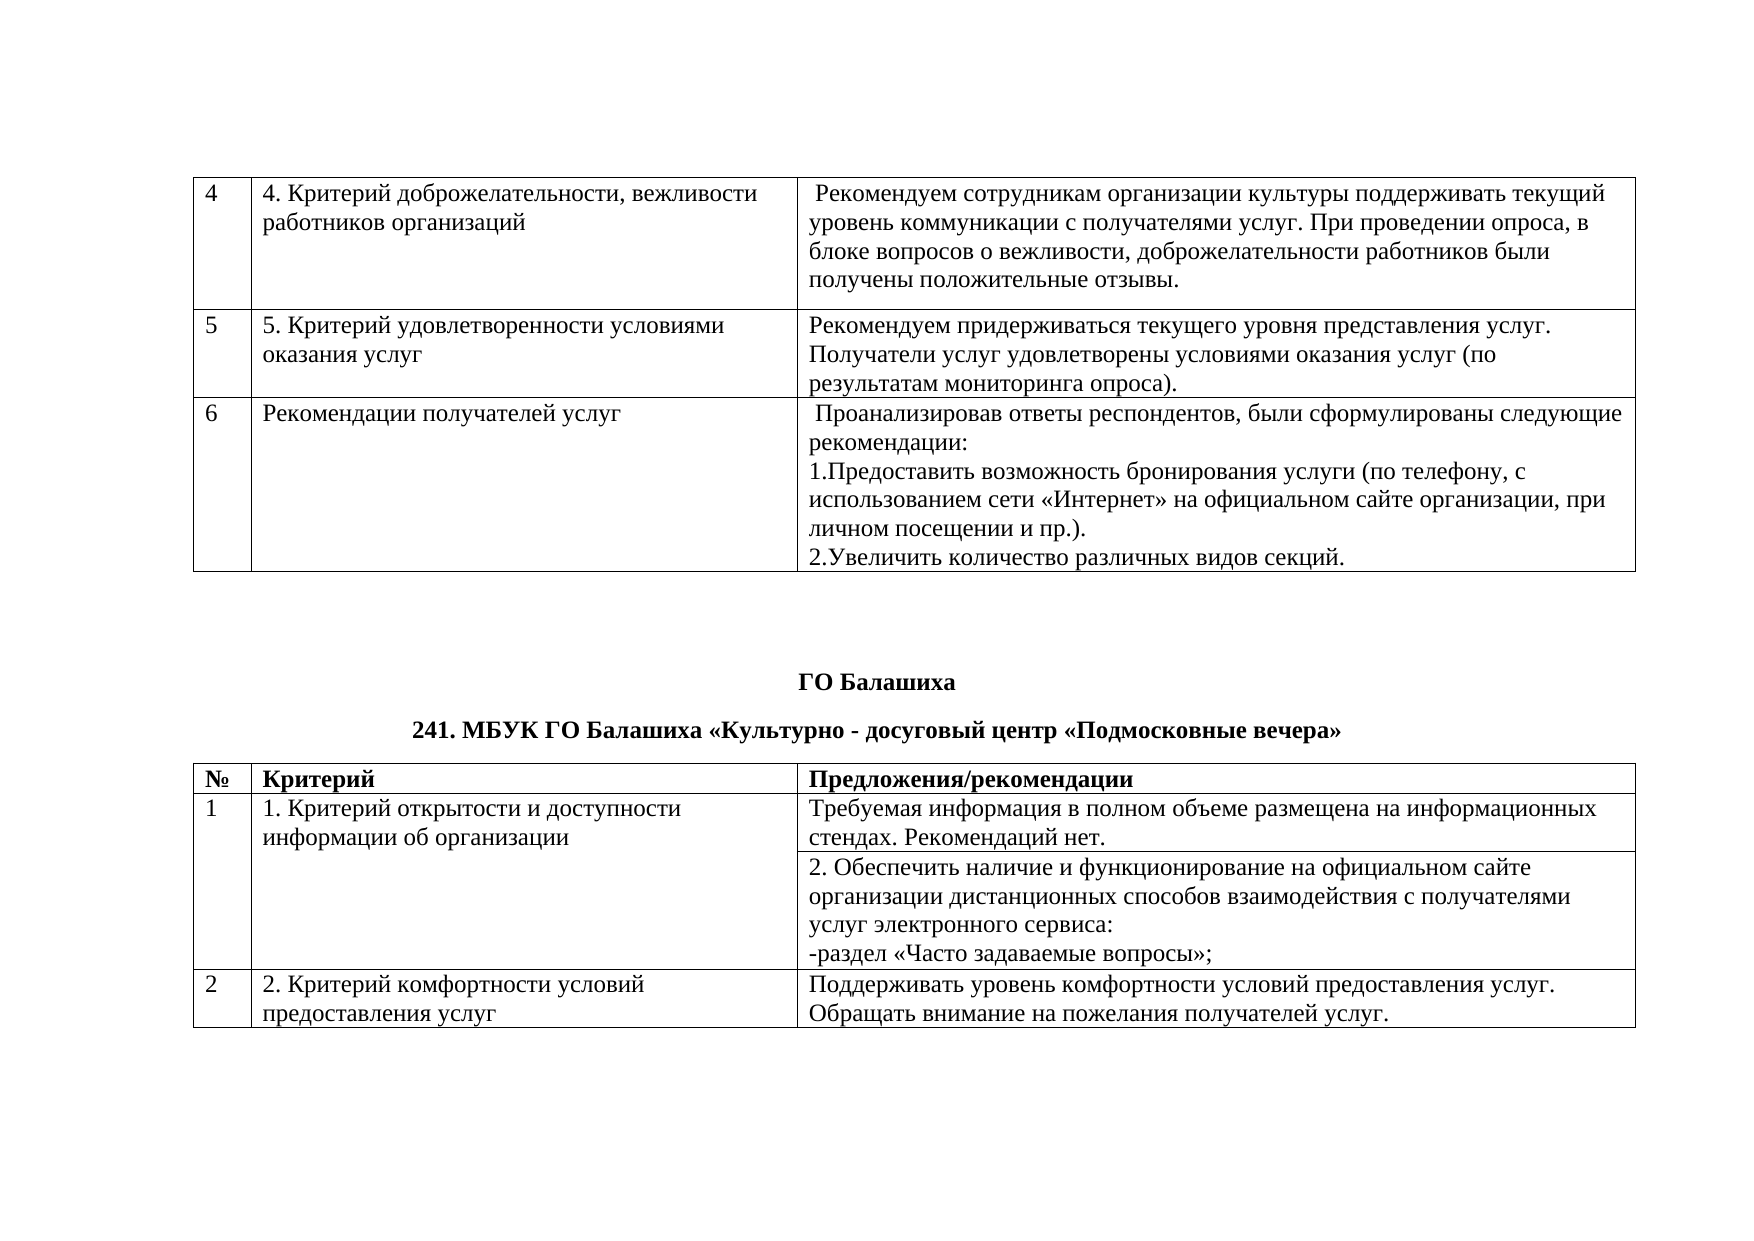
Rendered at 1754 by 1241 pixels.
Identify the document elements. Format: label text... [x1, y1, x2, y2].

table_cell 4 [194, 178, 251, 309]
table_cell 1. Критерий открытости и доступности информации об организации [252, 794, 797, 968]
table_header Предложения/рекомендации [798, 764, 1635, 792]
table_header Критерий [252, 764, 797, 792]
text ГО Балашиха [118, 667, 1636, 696]
table_header № [194, 764, 251, 792]
table_cell Проанализировав ответы респондентов, были сформулированы следующие рекомендации: 1.Предоставить возможность бронирования услуги (по телефону, с использованием сети «Интернет» на официальном сайте организации, при личном посещении и пр.). 2.Увеличить количество различных видов секций. [798, 398, 1635, 571]
table_cell 4. Критерий доброжелательности, вежливости работников организаций [252, 178, 797, 309]
table_cell 5 [194, 310, 251, 397]
table_cell Поддерживать уровень комфортности условий предоставления услуг. Обращать внимание на пожелания получателей услуг. [798, 970, 1635, 1027]
table_cell 1 [194, 794, 251, 968]
table_cell Рекомендуем сотрудникам организации культуры поддерживать текущий уровень коммуникации с получателями услуг. При проведении опроса, в блоке вопросов о вежливости, доброжелательности работников были получены положительные отзывы. [798, 178, 1635, 309]
table_cell 5. Критерий удовлетворенности условиями оказания услуг [252, 310, 797, 397]
table_cell Требуемая информация в полном объеме размещена на информационных стендах. Рекомендаций нет. [798, 794, 1635, 851]
table_cell Рекомендации получателей услуг [252, 398, 797, 571]
table_cell 6 [194, 398, 251, 571]
table_cell 2. Критерий комфортности условий предоставления услуг [252, 970, 797, 1027]
table_cell 2 [194, 970, 251, 1027]
table_cell 2. Обеспечить наличие и функционирование на официальном сайте организации дистанционных способов взаимодействия с получателями услуг электронного сервиса: -раздел «Часто задаваемые вопросы»; [798, 852, 1635, 968]
text 241. МБУК ГО Балашиха «Культурно - досуговый центр «Подмосковные вечера» [118, 715, 1636, 744]
table_cell Рекомендуем придерживаться текущего уровня представления услуг. Получатели услуг удовлетворены условиями оказания услуг (по результатам мониторинга опроса). [798, 310, 1635, 397]
